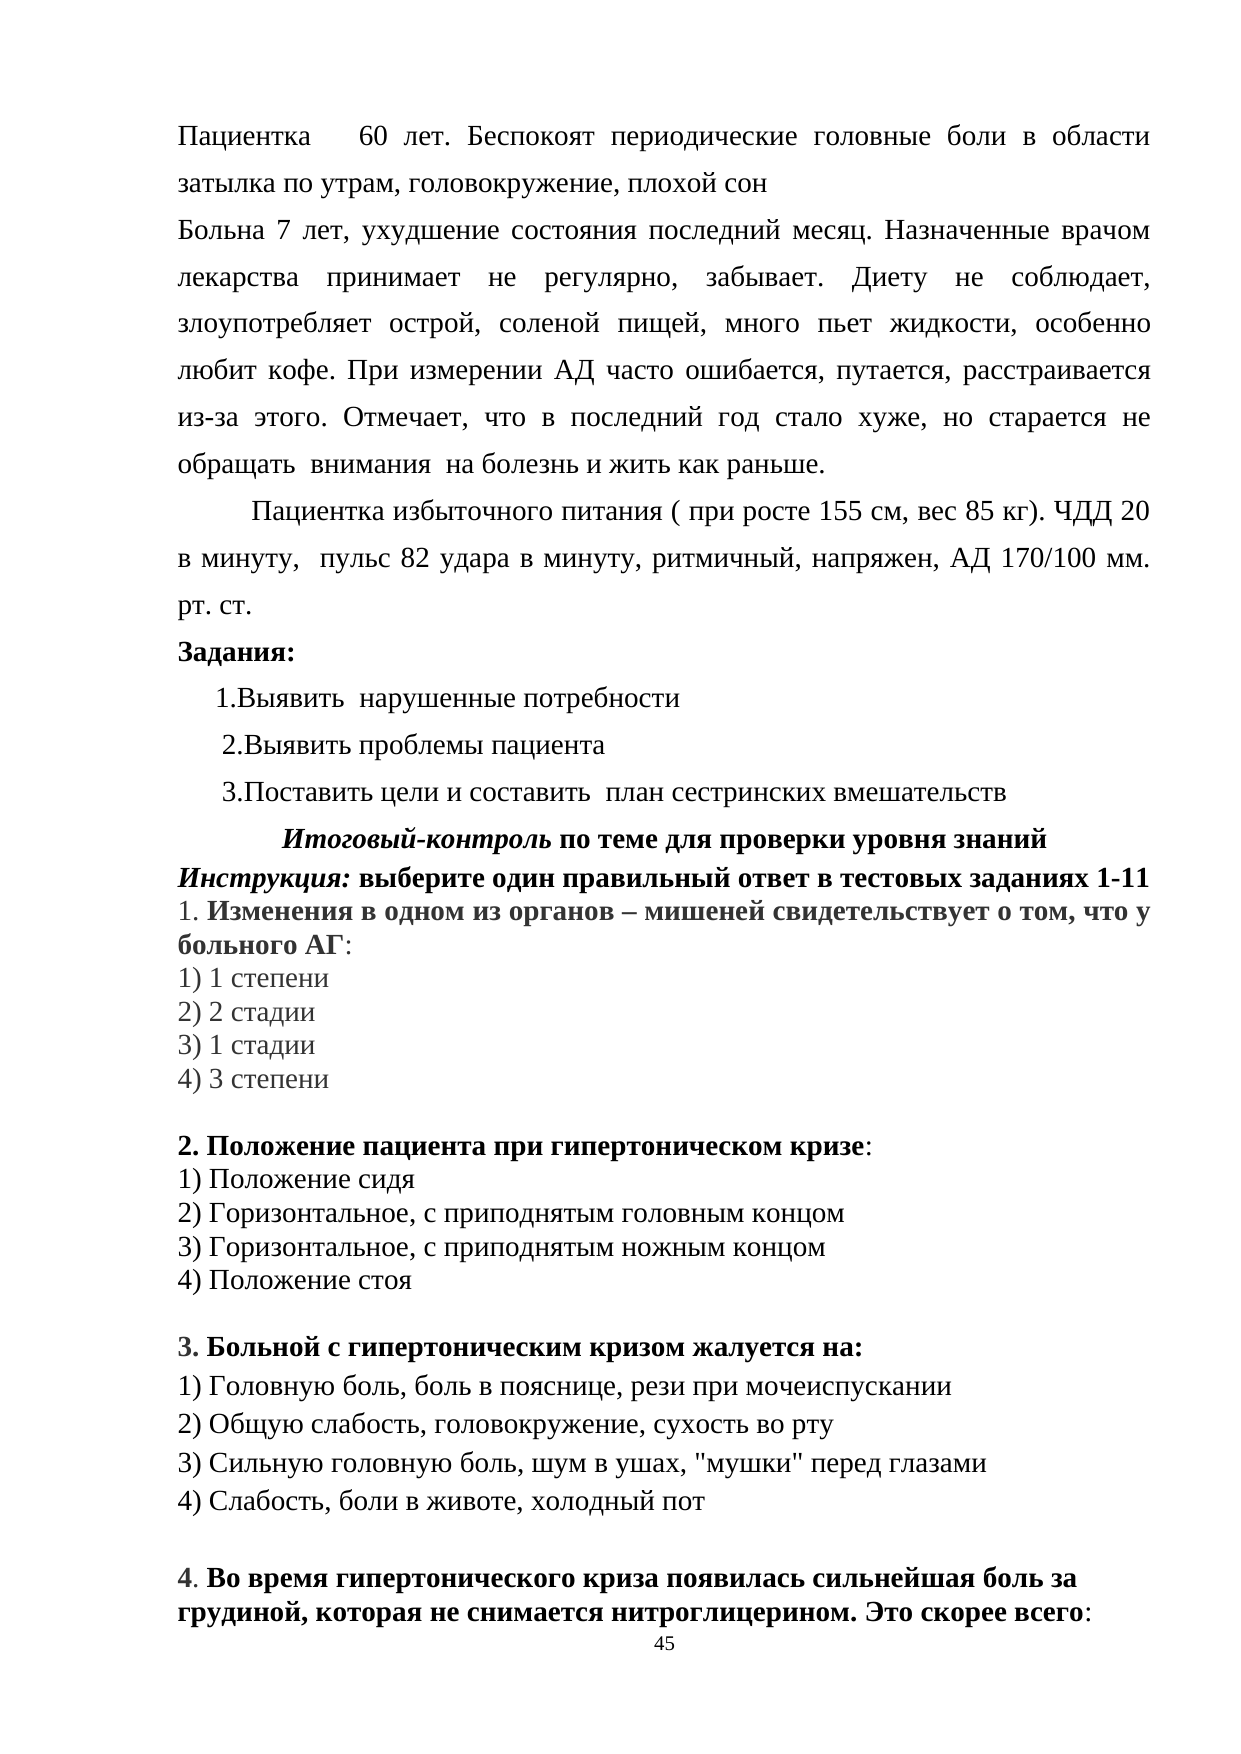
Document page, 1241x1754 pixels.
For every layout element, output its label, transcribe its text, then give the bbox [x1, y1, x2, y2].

text 1) Головную боль, боль в пояснице, рези при мочеиспускании [177, 1368, 1152, 1401]
list Больна 7 лет, ухудшение состояния последний месяц. Назначенные врачом лекарства принимает не регулярно, забывает. Диету не соблюдает, злоупотребляет острой, соленой пищей, много пьет жидкости, особенно любит кофе. При измерении АД часто ошибается, путается, расстраивается из-за этого. Отмечает, что в последний год стало хуже, но старается не обращать внимания на болезнь и жить как раньше. [177, 212, 1152, 480]
text 1) Положение сидя [177, 1162, 1152, 1195]
text 2) 2 стадии [177, 994, 1152, 1027]
list Пациентка избыточного питания ( при росте 155 см, вес 85 кг). ЧДД 20 в минуту, пульс 82 удара в минуту, ритмичный, напряжен, АД 170/100 мм. рт. ст. [177, 493, 1152, 620]
text 2) Горизонтальное, с приподнятым головным концом [177, 1195, 1152, 1229]
text 3) 1 стадии [177, 1027, 1152, 1061]
list Пациентка 60 лет. Беспокоят периодические головные боли в области затылка по утрам, головокружение, плохой сон [177, 118, 1152, 198]
text 4) Слабость, боли в животе, холодный пот [177, 1483, 1152, 1517]
text Инструкция: выберите один правильный ответ в тестовых заданиях 1-11 [177, 860, 1152, 893]
text Итоговый-контроль по теме для проверки уровня знаний [177, 821, 1152, 855]
text 2. Положение пациента при гипертоническом кризе: [177, 1128, 1152, 1162]
text 3) Сильную головную боль, шум в ушах, "мушки" перед глазами [177, 1445, 1152, 1478]
list 1.Выявить нарушенные потребности [215, 681, 1152, 714]
text 2) Общую слабость, головокружение, сухость во рту [177, 1406, 1152, 1440]
text 2.Выявить проблемы пациента [222, 727, 1152, 761]
text 1. Изменения в одном из органов – мишеней свидетельствует о том, что у больного АГ: [177, 893, 1152, 960]
text 4) 3 степени [177, 1061, 1152, 1094]
text 3.Поставить цели и составить план сестринских вмешательств [222, 774, 1152, 808]
text 1) 1 степени [177, 960, 1152, 994]
text 3) Горизонтальное, с приподнятым ножным концом [177, 1229, 1152, 1262]
list Задания: [177, 634, 1152, 667]
text 4) Положение стоя [177, 1262, 1152, 1296]
text 3. Больной с гипертоническим кризом жалуется на: [177, 1329, 1152, 1363]
text 4. Во время гипертонического криза появилась сильнейшая боль за грудиной, которая не снимается нитроглицерином. Это скорее всего: [177, 1561, 1152, 1628]
